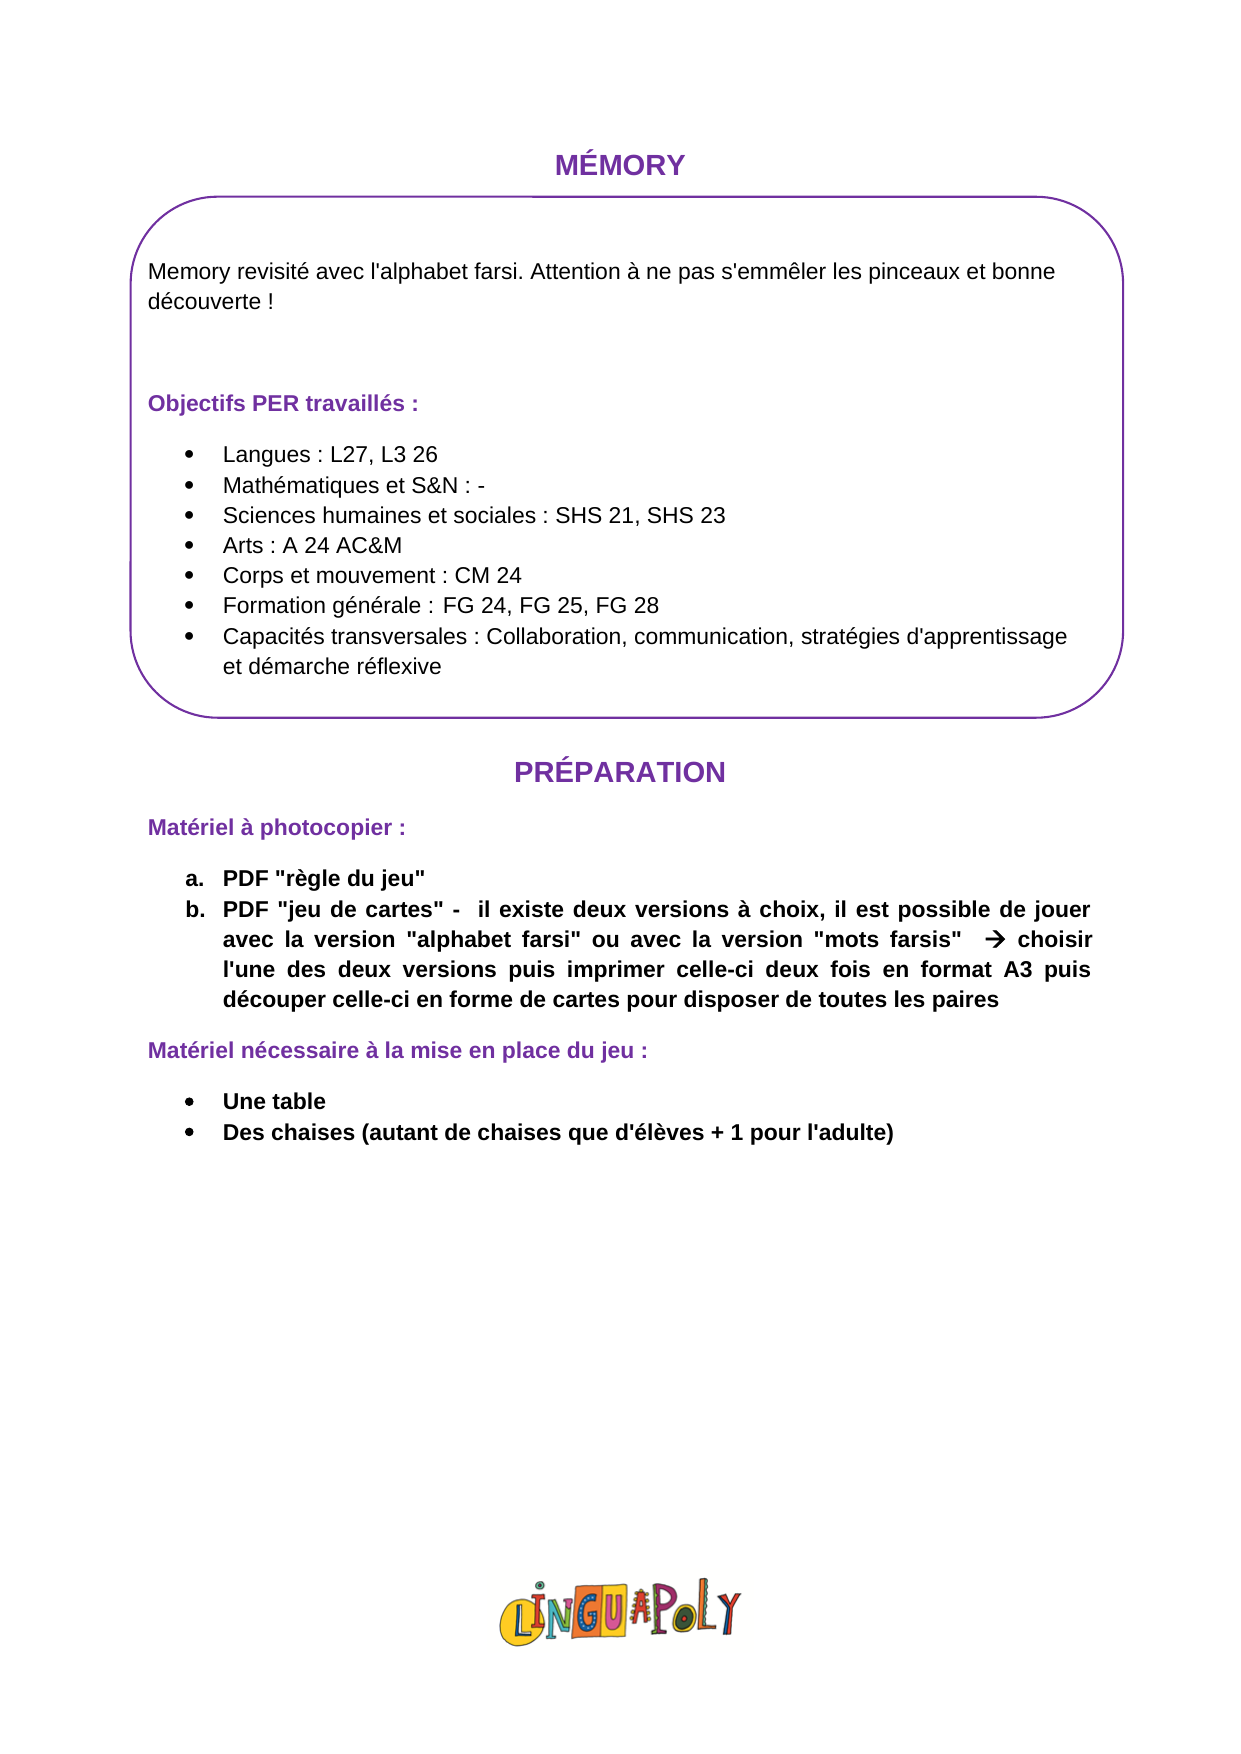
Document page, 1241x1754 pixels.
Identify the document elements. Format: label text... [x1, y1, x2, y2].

list PDF "règle du jeu" [185, 865, 1093, 892]
list Mathématiques et S&N : - [185, 472, 1093, 498]
text Memory revisité avec l'alphabet farsi. Attention à ne pas s'emmêler les pinceaux et bonne découverte ! [148, 258, 1093, 314]
list Langues : L27, L3 26 [185, 441, 1093, 468]
list Des chaises (autant de chaises que d'élèves + 1 pour l'adulte) [185, 1118, 1093, 1145]
text PRÉPARATION [148, 755, 1093, 788]
text Objectifs PER travaillés : [148, 390, 1093, 417]
list Formation générale : FG 24, FG 25, FG 28 [185, 592, 1093, 619]
picture [486, 1568, 754, 1653]
text MÉMORY [148, 148, 1093, 181]
list PDF "jeu de cartes" - il existe deux versions à choix, il est possible de jouer avec la version "alphabet farsi" ou avec la version "mots farsis" choisir l'une des deux versions puis imprimer celle-ci deux fois en format A3 puis découper celle-ci en forme de cartes pour disposer de toutes les paires [185, 896, 1093, 1012]
text Matériel nécessaire à la mise en place du jeu : [148, 1037, 1093, 1063]
list Corps et mouvement : CM 24 [185, 562, 1093, 588]
list Sciences humaines et sociales : SHS 21, SHS 23 [185, 502, 1093, 528]
text Matériel à photocopier : [148, 814, 1093, 841]
list Arts : A 24 AC&M [185, 532, 1093, 558]
list Capacités transversales : Collaboration, communication, stratégies d'apprentissage et démarche réflexive [185, 623, 1093, 679]
list Une table [185, 1088, 1093, 1114]
